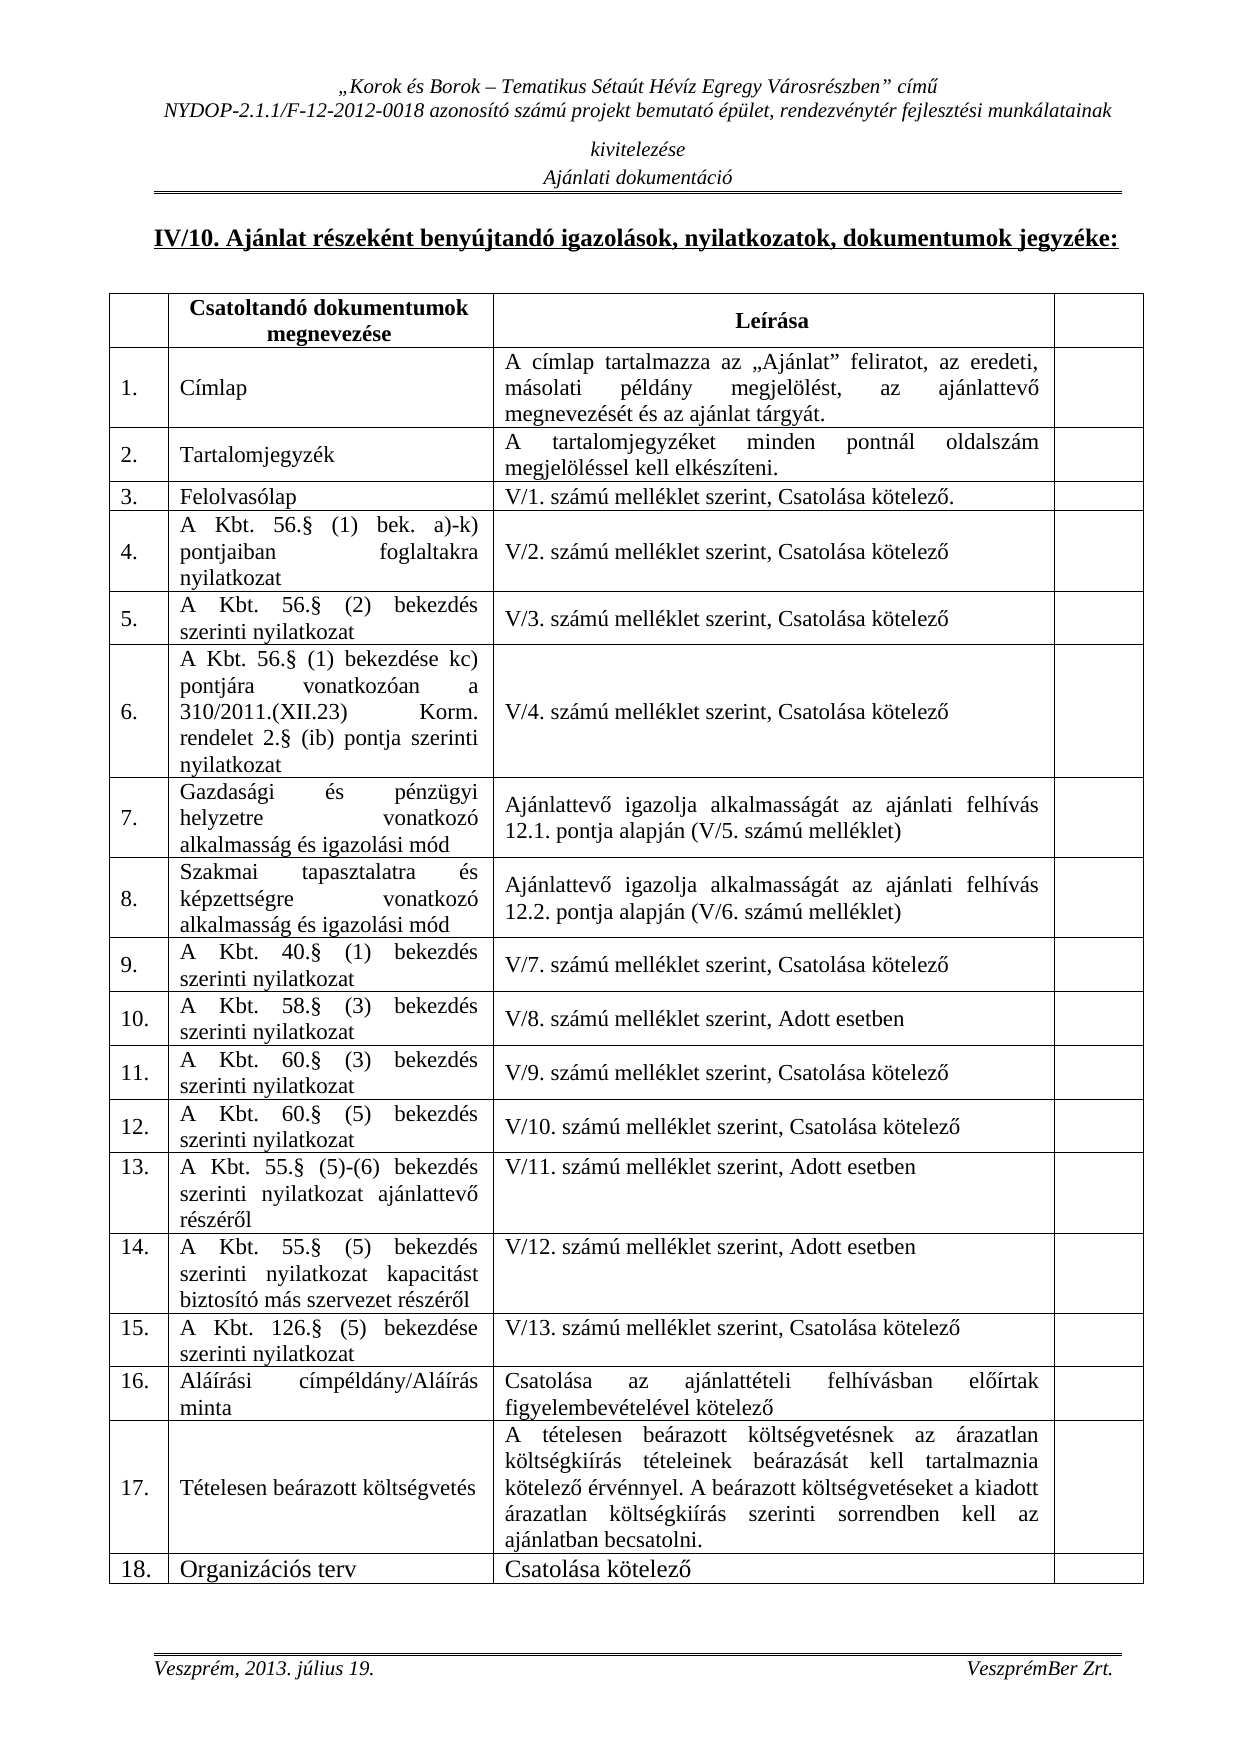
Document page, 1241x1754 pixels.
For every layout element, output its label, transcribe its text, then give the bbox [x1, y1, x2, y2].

table_header [110, 294, 168, 347]
table_cell 11. [110, 1046, 168, 1098]
table_cell [1055, 1421, 1143, 1553]
table_cell 12. [110, 1100, 168, 1152]
table_cell 3. [110, 482, 168, 510]
table_cell A tartalomjegyzéket minden pontnál oldalszám megjelöléssel kell elkészíteni. [494, 428, 1054, 481]
table_cell [1055, 858, 1143, 937]
table_cell 5. [110, 592, 168, 644]
table_cell 7. [110, 778, 168, 857]
table_cell [1055, 1100, 1143, 1152]
table_cell [1055, 482, 1143, 510]
table_cell V/3. számú melléklet szerint, Csatolása kötelező [494, 592, 1054, 644]
table_cell [1055, 1314, 1143, 1366]
table_cell A Kbt. 126.§ (5) bekezdése szerinti nyilatkozat [169, 1314, 493, 1366]
table_cell Aláírási címpéldány/Aláírás minta [169, 1367, 493, 1420]
table_cell A Kbt. 56.§ (2) bekezdés szerinti nyilatkozat [169, 592, 493, 644]
table_cell V/13. számú melléklet szerint, Csatolása kötelező [494, 1314, 1054, 1366]
table_cell 1. [110, 348, 168, 427]
table_cell [1055, 992, 1143, 1045]
table_cell A Kbt. 55.§ (5)-(6) bekezdés szerinti nyilatkozat ajánlattevő részéről [169, 1153, 493, 1232]
table_cell A tételesen beárazott költségvetésnek az árazatlan költségkiírás tételeinek beárazását kell tartalmaznia kötelező érvénnyel. A beárazott költségvetéseket a kiadott árazatlan költségkiírás szerinti sorrendben kell az ajánlatban becsatolni. [494, 1421, 1054, 1553]
table_cell V/1. számú melléklet szerint, Csatolása kötelező. [494, 482, 1054, 510]
table_cell [1055, 1367, 1143, 1420]
table_cell 9. [110, 938, 168, 991]
table_cell [1055, 428, 1143, 481]
table_cell Felolvasólap [169, 482, 493, 510]
table_cell [1055, 778, 1143, 857]
table_cell 18. [110, 1554, 168, 1583]
text IV/10. Ajánlat részeként benyújtandó igazolások, nyilatkozatok, dokumentumok jegyzéke: [153, 223, 1122, 252]
table_cell V/9. számú melléklet szerint, Csatolása kötelező [494, 1046, 1054, 1098]
table_cell A Kbt. 58.§ (3) bekezdés szerinti nyilatkozat [169, 992, 493, 1045]
table_cell V/12. számú melléklet szerint, Adott esetben [494, 1234, 1054, 1312]
table_cell [1055, 348, 1143, 427]
table_header Csatoltandó dokumentumok megnevezése [169, 294, 493, 347]
table_cell 2. [110, 428, 168, 481]
table_header [1055, 294, 1143, 347]
table_cell Címlap [169, 348, 493, 427]
table_cell A Kbt. 56.§ (1) bekezdése kc) pontjára vonatkozóan a 310/2011.(XII.23) Korm. rendelet 2.§ (ib) pontja szerinti nyilatkozat [169, 645, 493, 777]
table_cell Ajánlattevő igazolja alkalmasságát az ajánlati felhívás 12.2. pontja alapján (V/6. számú melléklet) [494, 858, 1054, 937]
table_cell 13. [110, 1153, 168, 1232]
table_cell [1055, 938, 1143, 991]
table_cell V/11. számú melléklet szerint, Adott esetben [494, 1153, 1054, 1232]
table_cell [1055, 511, 1143, 591]
table_cell Gazdasági és pénzügyi helyzetre vonatkozó alkalmasság és igazolási mód [169, 778, 493, 857]
table_cell [1055, 1554, 1143, 1583]
table_cell Organizációs terv [169, 1554, 493, 1583]
table_cell V/7. számú melléklet szerint, Csatolása kötelező [494, 938, 1054, 991]
table_cell [1055, 1234, 1143, 1312]
table_cell [1055, 645, 1143, 777]
table_cell V/10. számú melléklet szerint, Csatolása kötelező [494, 1100, 1054, 1152]
table_cell 14. [110, 1234, 168, 1312]
table_cell 4. [110, 511, 168, 591]
table_cell V/2. számú melléklet szerint, Csatolása kötelező [494, 511, 1054, 591]
table_cell 15. [110, 1314, 168, 1366]
table_cell [1055, 1046, 1143, 1098]
table_cell 16. [110, 1367, 168, 1420]
table_cell Tételesen beárazott költségvetés [169, 1421, 493, 1553]
table_cell A Kbt. 60.§ (3) bekezdés szerinti nyilatkozat [169, 1046, 493, 1098]
table_cell 10. [110, 992, 168, 1045]
table_cell Tartalomjegyzék [169, 428, 493, 481]
table_cell Csatolása kötelező [494, 1554, 1054, 1583]
table_cell [1055, 592, 1143, 644]
table_header Leírása [494, 294, 1054, 347]
table_cell 6. [110, 645, 168, 777]
table_cell A Kbt. 56.§ (1) bek. a)-k) pontjaiban foglaltakra nyilatkozat [169, 511, 493, 591]
table_cell Ajánlattevő igazolja alkalmasságát az ajánlati felhívás 12.1. pontja alapján (V/5. számú melléklet) [494, 778, 1054, 857]
table_cell A címlap tartalmazza az „Ajánlat” feliratot, az eredeti, másolati példány megjelölést, az ajánlattevő megnevezését és az ajánlat tárgyát. [494, 348, 1054, 427]
table_cell Csatolása az ajánlattételi felhívásban előírtak figyelembevételével kötelező [494, 1367, 1054, 1420]
table_cell V/8. számú melléklet szerint, Adott esetben [494, 992, 1054, 1045]
table_cell A Kbt. 55.§ (5) bekezdés szerinti nyilatkozat kapacitást biztosító más szervezet részéről [169, 1234, 493, 1312]
table_cell A Kbt. 40.§ (1) bekezdés szerinti nyilatkozat [169, 938, 493, 991]
table_cell Szakmai tapasztalatra és képzettségre vonatkozó alkalmasság és igazolási mód [169, 858, 493, 937]
table_cell A Kbt. 60.§ (5) bekezdés szerinti nyilatkozat [169, 1100, 493, 1152]
table_cell [1055, 1153, 1143, 1232]
table_cell 17. [110, 1421, 168, 1553]
table_cell 8. [110, 858, 168, 937]
table_cell V/4. számú melléklet szerint, Csatolása kötelező [494, 645, 1054, 777]
